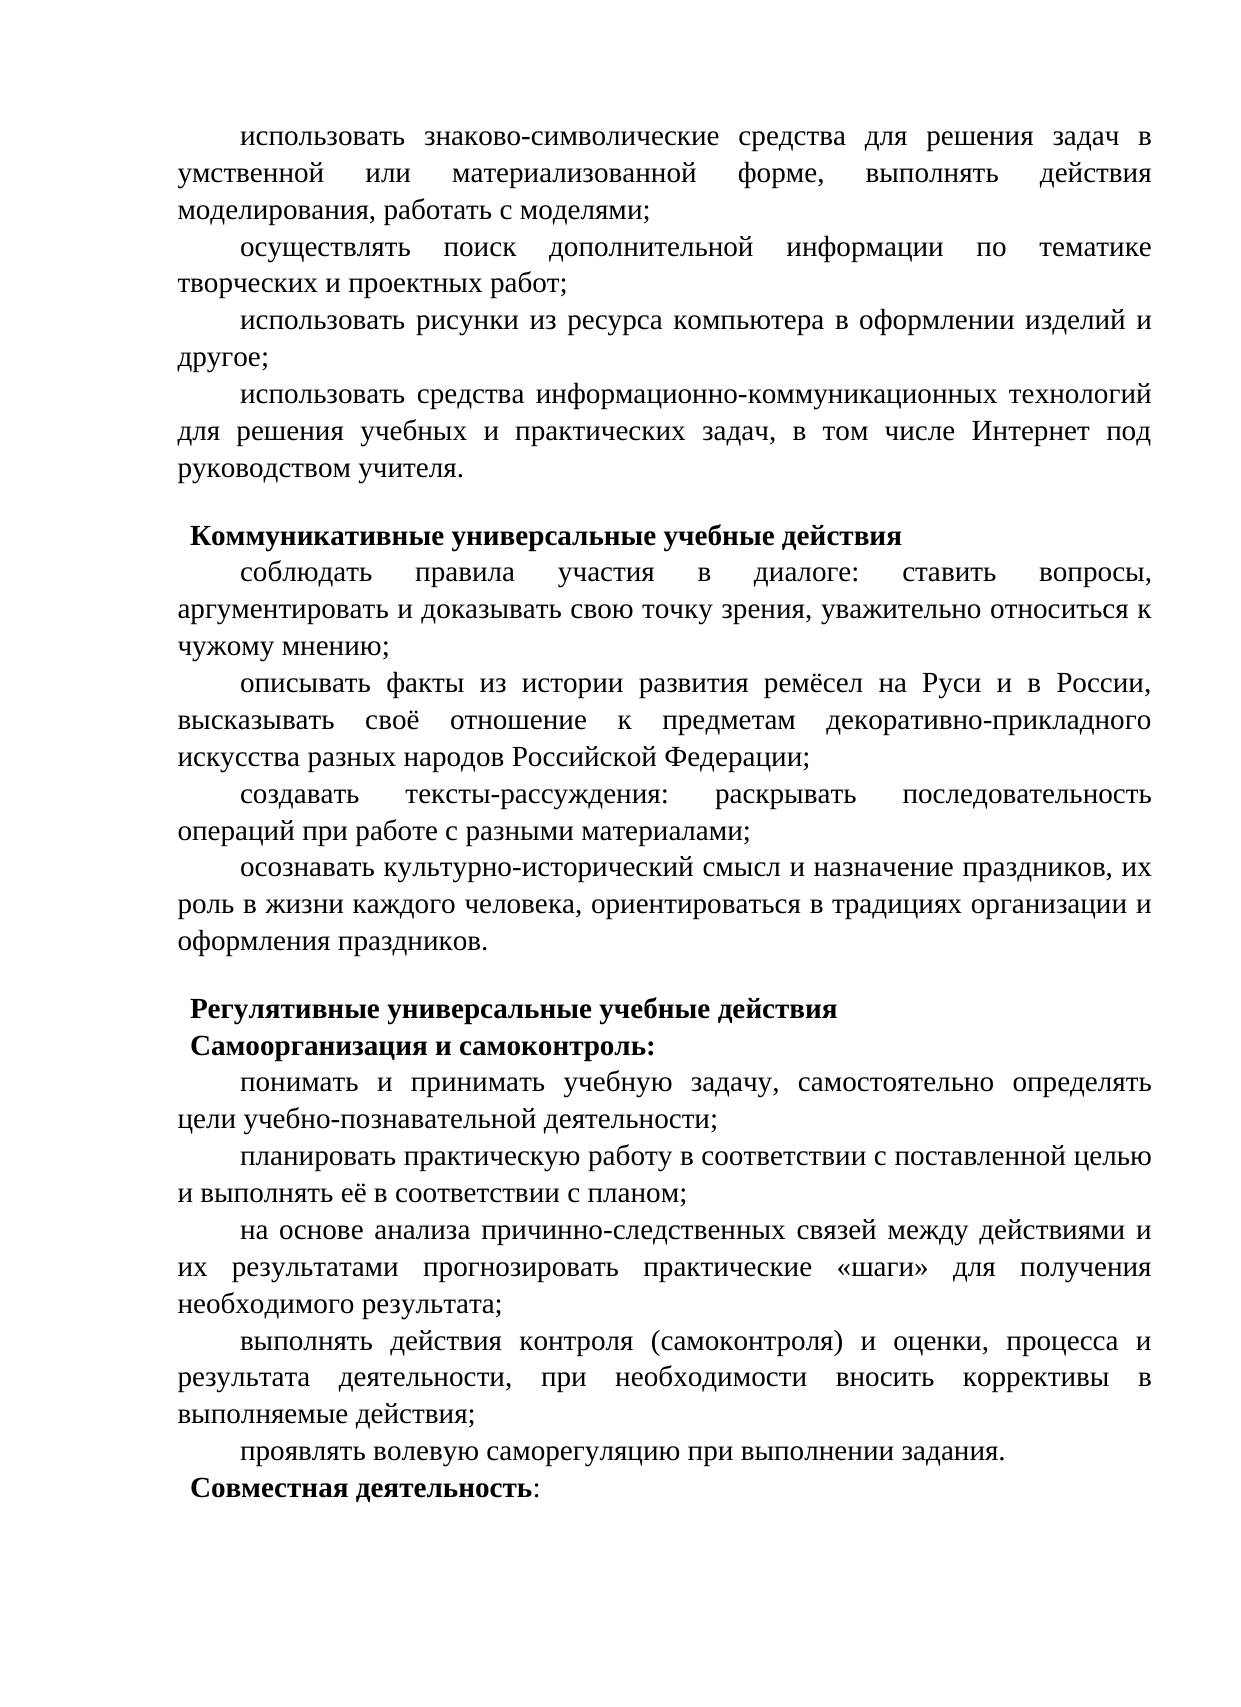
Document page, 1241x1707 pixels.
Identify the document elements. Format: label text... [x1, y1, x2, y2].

text на основе анализа причинно-следственных связей между действиями и их результатами прогнозировать практические «шаги» для получения необходимого результата; [177, 1212, 1152, 1319]
text использовать рисунки из ресурса компьютера в оформлении изделий и другое; [177, 302, 1152, 373]
text использовать средства информационно-коммуникационных технологий для решения учебных и практических задач, в том числе Интернет под руководством учителя. [177, 376, 1152, 483]
text соблюдать правила участия в диалоге: ставить вопросы, аргументировать и доказывать свою точку зрения, уважительно относиться к чужому мнению; [177, 554, 1152, 662]
text описывать факты из истории развития ремёсел на Руси и в России, высказывать своё отношение к предметам декоративно-прикладного искусства разных народов Российской Федерации; [177, 665, 1152, 772]
text Коммуникативные универсальные учебные действия [190, 518, 1152, 551]
text использовать знаково-символические средства для решения задач в умственной или материализованной форме, выполнять действия моделирования, работать с моделями; [177, 118, 1152, 225]
text осознавать культурно-исторический смысл и назначение праздников, их роль в жизни каждого человека, ориентироваться в традициях организации и оформления праздников. [177, 849, 1152, 957]
text Совместная деятельность: [190, 1470, 1152, 1504]
text понимать и принимать учебную задачу, самостоятельно определять цели учебно-познавательной деятельности; [177, 1064, 1152, 1135]
text создавать тексты-рассуждения: раскрывать последовательность операций при работе с разными материалами; [177, 776, 1152, 846]
text планировать практическую работу в соответствии с поставленной целью и выполнять её в соответствии с планом; [177, 1138, 1152, 1209]
text Самоорганизация и самоконтроль: [190, 1028, 1152, 1061]
text проявлять волевую саморегуляцию при выполнении задания. [177, 1433, 1152, 1467]
text выполнять действия контроля (самоконтроля) и оценки, процесса и результата деятельности, при необходимости вносить коррективы в выполняемые действия; [177, 1323, 1152, 1430]
text Регулятивные универсальные учебные действия [190, 991, 1152, 1024]
text осуществлять поиск дополнительной информации по тематике творческих и проектных работ; [177, 229, 1152, 299]
